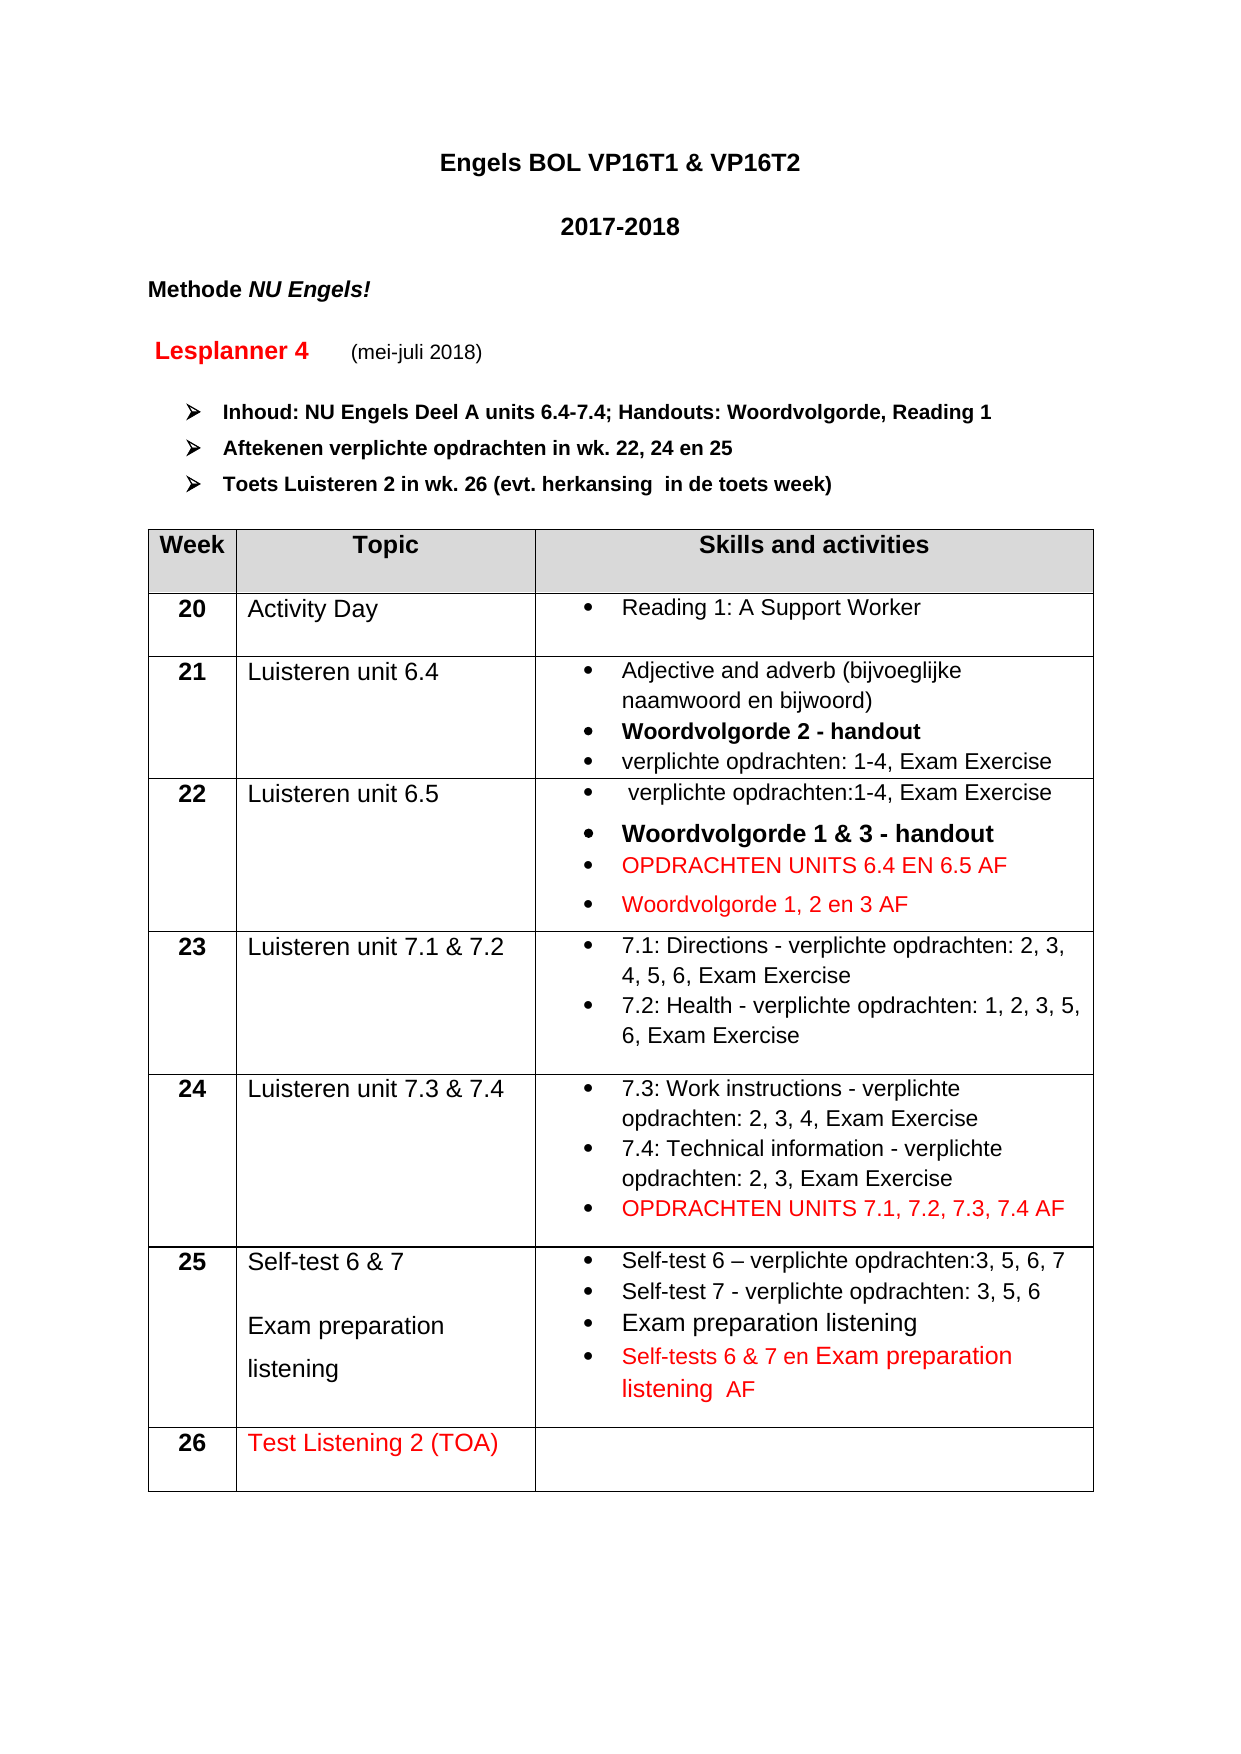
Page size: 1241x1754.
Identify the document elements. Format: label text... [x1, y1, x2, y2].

table_cell Self-test 6 – verplichte opdrachten:3, 5, 6, 7 Self-test 7 - verplichte opdrachten: 3, 5, 6 Exam preparation listening Self-tests 6 & 7 en Exam preparation listening AF [536, 1248, 1093, 1427]
table_cell 23 [149, 932, 236, 1073]
table_cell Luisteren unit 6.4 [237, 657, 535, 778]
list Aftekenen verplichte opdrachten in wk. 22, 24 en 25 [185, 436, 1093, 460]
table_cell 21 [149, 657, 236, 778]
table_cell verplichte opdrachten:1-4, Exam Exercise Woordvolgorde 1 & 3 - handout OPDRACHTEN UNITS 6.4 EN 6.5 AF Woordvolgorde 1, 2 en 3 AF [536, 779, 1093, 931]
text Methode NU Engels! [148, 276, 1093, 302]
table_cell [536, 1428, 1093, 1491]
list Inhoud: NU Engels Deel A units 6.4-7.4; Handouts: Woordvolgorde, Reading 1 [185, 400, 1093, 424]
table_cell Test Listening 2 (TOA) [237, 1428, 535, 1491]
text Lesplanner 4 (mei-juli 2018) [148, 336, 1093, 364]
table_header Skills and activities [536, 530, 1093, 592]
table_cell Luisteren unit 7.1 & 7.2 [237, 932, 535, 1073]
list Toets Luisteren 2 in wk. 26 (evt. herkansing in de toets week) [185, 472, 1093, 496]
table_cell Luisteren unit 7.3 & 7.4 [237, 1075, 535, 1246]
table_cell Activity Day [237, 594, 535, 656]
table_cell 7.3: Work instructions - verplichte opdrachten: 2, 3, 4, Exam Exercise 7.4: Technical information - verplichte opdrachten: 2, 3, Exam Exercise OPDRACHTEN UNITS 7.1, 7.2, 7.3, 7.4 AF [536, 1075, 1093, 1246]
table_cell 25 [149, 1248, 236, 1427]
table_header Week [149, 530, 236, 592]
table_cell 26 [149, 1428, 236, 1491]
table_header Topic [237, 530, 535, 592]
table_cell Adjective and adverb (bijvoeglijke naamwoord en bijwoord) Woordvolgorde 2 - handout verplichte opdrachten: 1-4, Exam Exercise [536, 657, 1093, 778]
text Engels BOL VP16T1 & VP16T2 [148, 148, 1093, 176]
table_cell 20 [149, 594, 236, 656]
table_cell Luisteren unit 6.5 [237, 779, 535, 931]
table_cell 7.1: Directions - verplichte opdrachten: 2, 3, 4, 5, 6, Exam Exercise 7.2: Health - verplichte opdrachten: 1, 2, 3, 5, 6, Exam Exercise [536, 932, 1093, 1073]
table_cell 24 [149, 1075, 236, 1246]
text 2017-2018 [148, 212, 1093, 240]
table_cell Self-test 6 & 7 Exam preparation listening [237, 1248, 535, 1427]
table_cell Reading 1: A Support Worker [536, 594, 1093, 656]
table_cell 22 [149, 779, 236, 931]
